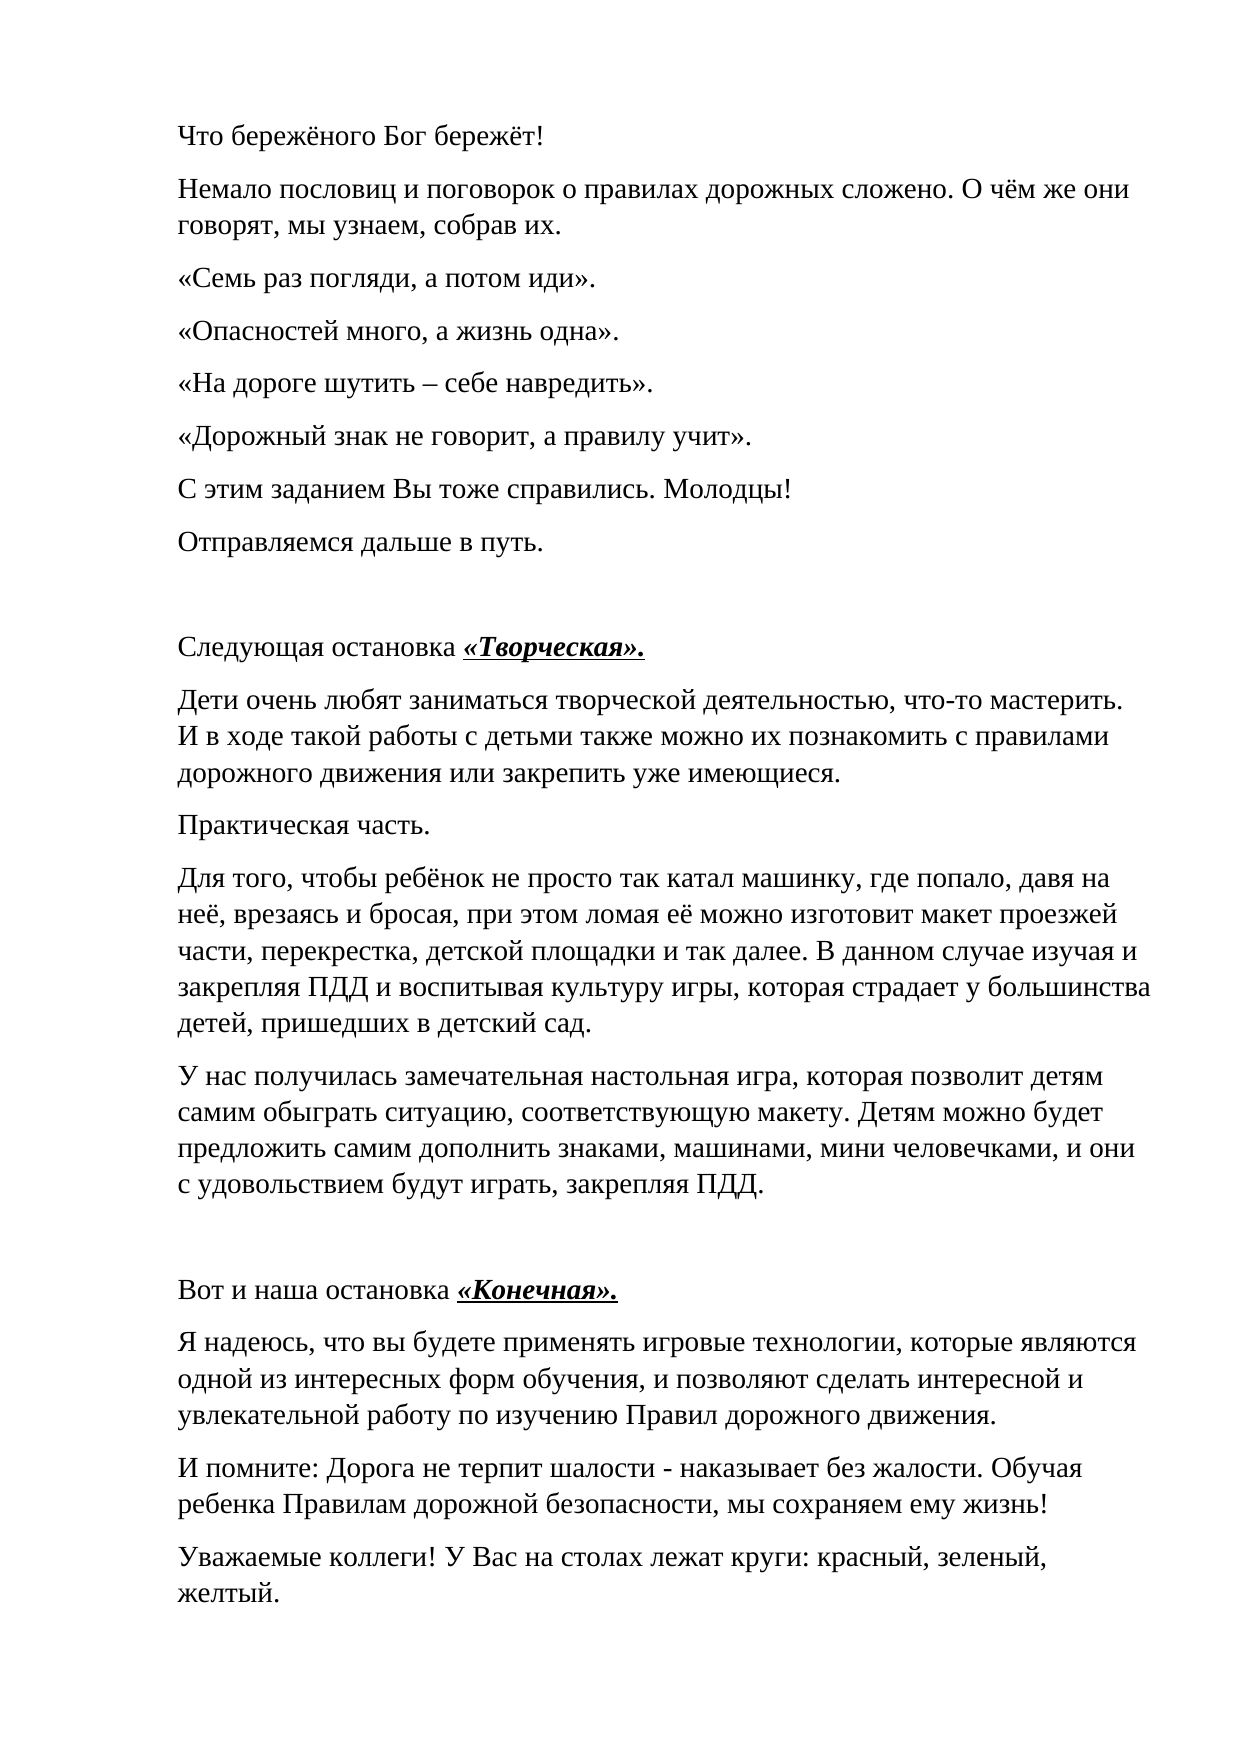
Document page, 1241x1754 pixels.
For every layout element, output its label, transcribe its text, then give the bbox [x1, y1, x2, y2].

text У нас получилась замечательная настольная игра, которая позволит детям самим обыграть ситуацию, соответствующую макету. Детям можно будет предложить самим дополнить знаками, машинами, мини человечками, и они с удовольствием будут играть, закрепляя ПДД. [177, 1058, 1152, 1200]
text «На дороге шутить – себе навредить». [177, 366, 1152, 399]
text Немало пословиц и поговорок о правилах дорожных сложено. О чём же они говорят, мы узнаем, собрав их. [177, 171, 1152, 241]
text С этим заданием Вы тоже справились. Молодцы! [177, 471, 1152, 505]
text Уважаемые коллеги! У Вас на столах лежат круги: красный, зеленый, желтый. [177, 1539, 1152, 1608]
text Что бережёного Бог бережёт! [177, 118, 1152, 152]
text «Семь раз погляди, а потом иди». [177, 260, 1152, 293]
text И помните: Дорога не терпит шалости - наказывает без жалости. Обучая ребенка Правилам дорожной безопасности, мы сохраняем ему жизнь! [177, 1450, 1152, 1519]
text «Опасностей много, а жизнь одна». [177, 313, 1152, 346]
text Следующая остановка «Творческая». [177, 629, 1152, 663]
text Практическая часть. [177, 807, 1152, 841]
text Для того, чтобы ребёнок не просто так катал машинку, где попало, давя на неё, врезаясь и бросая, при этом ломая её можно изготовит макет проезжей части, перекрестка, детской площадки и так далее. В данном случае изучая и закрепляя ПДД и воспитывая культуру игры, которая страдает у большинства детей, пришедших в детский сад. [177, 860, 1152, 1038]
text Вот и наша остановка «Конечная». [177, 1272, 1152, 1305]
text «Дорожный знак не говорит, а правилу учит». [177, 418, 1152, 452]
text Дети очень любят заниматься творческой деятельностью, что-то мастерить. И в ходе такой работы с детьми также можно их познакомить с правилами дорожного движения или закрепить уже имеющиеся. [177, 682, 1152, 788]
text Я надеюсь, что вы будете применять игровые технологии, которые являются одной из интересных форм обучения, и позволяют сделать интересной и увлекательной работу по изучению Правил дорожного движения. [177, 1324, 1152, 1430]
text Отправляемся дальше в путь. [177, 524, 1152, 557]
